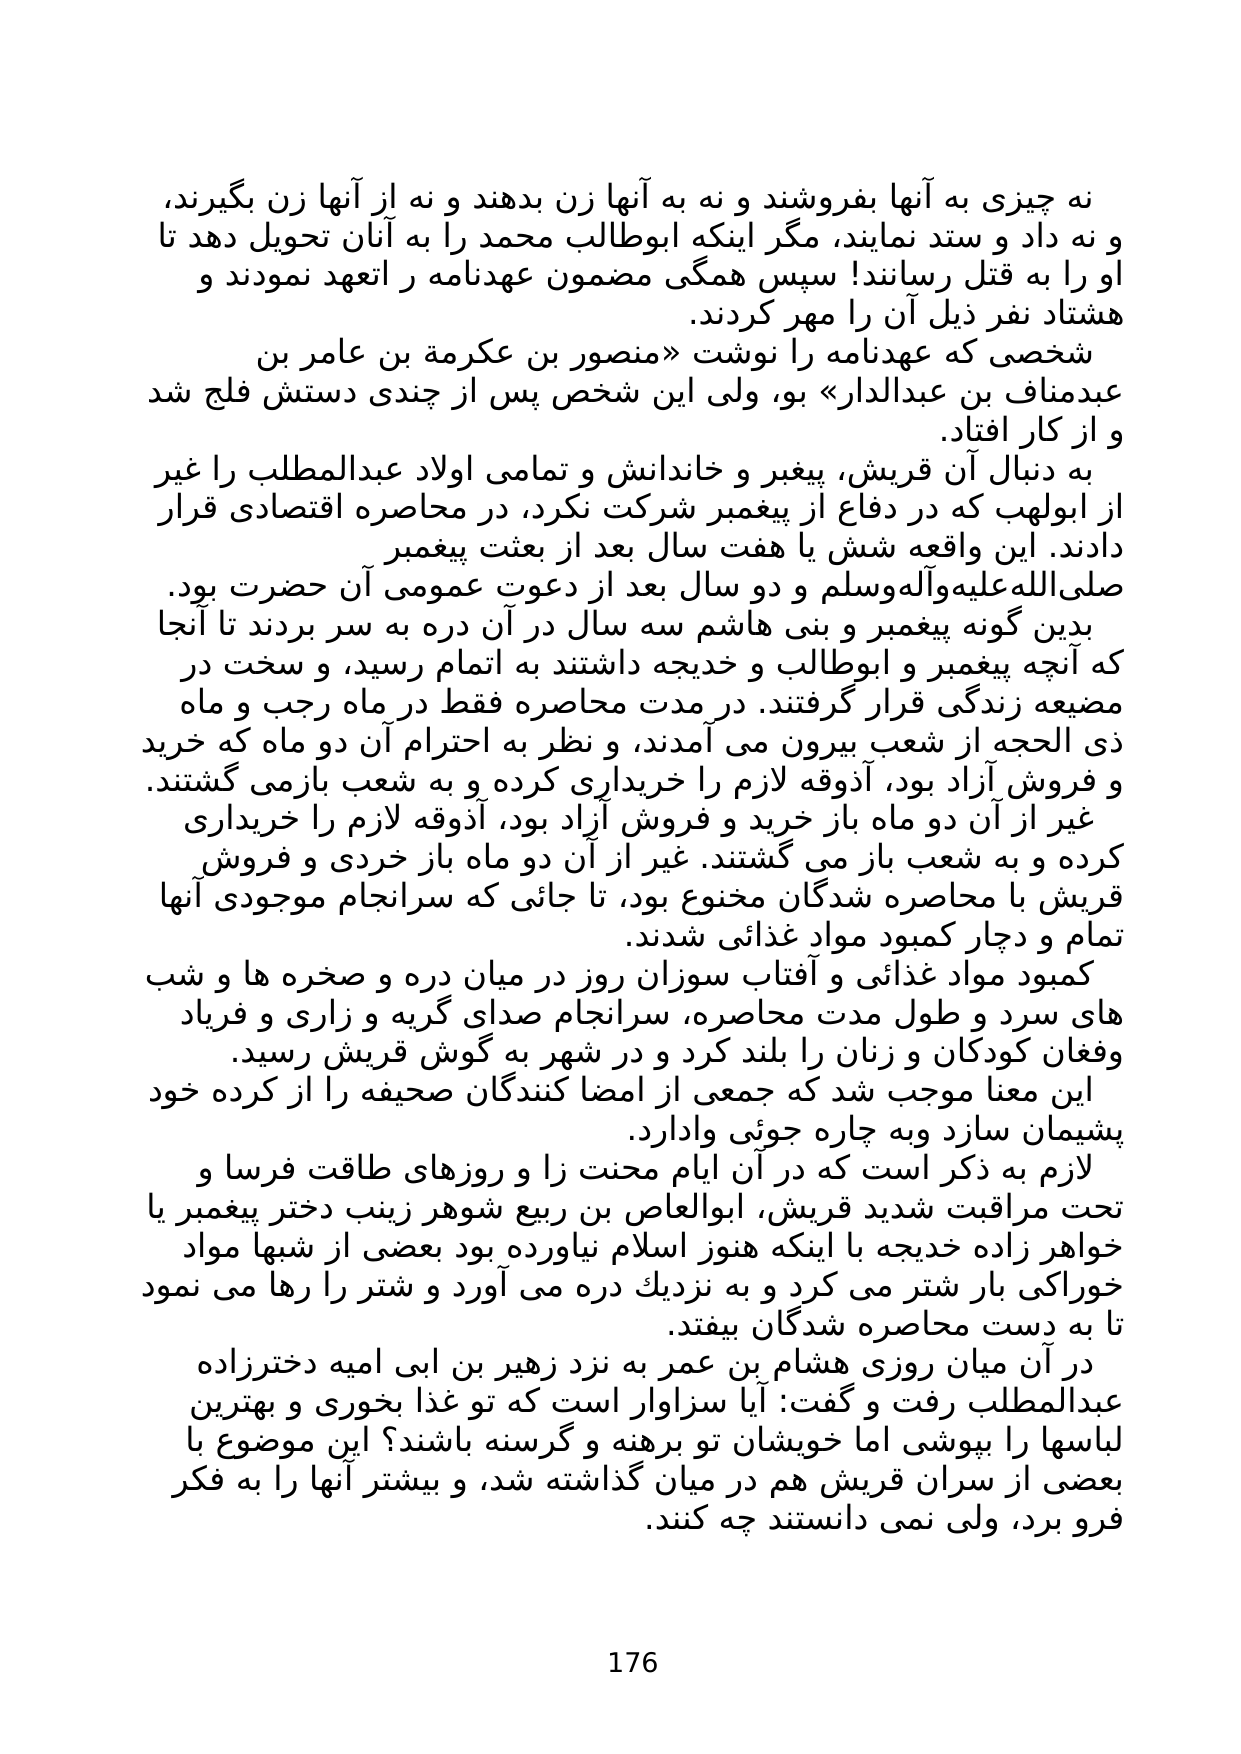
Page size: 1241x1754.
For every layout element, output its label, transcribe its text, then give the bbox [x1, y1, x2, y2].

text بدين گونه پيغمبر و بنی هاشم سه سال در آن دره به سر بردند تا آنجا كه آنچه پيغمبر و ابوطالب و خديجه داشتند به اتمام رسيد، و سخت در مضيعه زندگی قرار گرفتند. در مدت محاصره فقط در ماه رجب و ماه ذی الحجه از شعب بيرون می آمدند، و نظر به احترام آن دو ماه كه خريد و فروش آزاد بود، آذوقه لازم را خريداری كرده و به شعب بازمی گشتند. [141, 604, 1125, 799]
text كمبود مواد غذائی و آفتاب سوزان روز در ميان دره و صخره ها و شب های سرد و طول مدت محاصره، سرانجام صدای گريه و زاری و فرياد وفغان كودكان و زنان را بلند كرد و در شهر به گوش قريش رسيد. [141, 954, 1125, 1071]
text به دنبال آن قريش، پيغبر و خاندانش و تمامی اولاد عبدالمطلب را غير از ابولهب كه در دفاع از پيغمبر شركت نكرد، در محاصره اقتصادی قرار دادند. اين واقعه شش يا هفت سال بعد از بعثت پيغمبر صلی‌الله‌عليه‌وآله‌وسلم و دو سال بعد از دعوت عمومی آن حضرت بود. [141, 449, 1125, 604]
text لازم به ذكر است كه در آن ايام محنت زا و روزهای طاقت فرسا و تحت مراقبت شديد قريش، ابوالعاص بن ربيع شوهر زينب دختر پيغمبر يا خواهر زاده خديجه با اينكه هنوز اسلام نياورده بود بعضی از شبها مواد خوراكی بار شتر می كرد و به نزديك دره می آورد و شتر را رها می نمود تا به دست محاصره شدگان بيفتد. [141, 1148, 1125, 1343]
text غير از آن دو ماه باز خريد و فروش آزاد بود، آذوقه لازم را خريداری كرده و به شعب باز می گشتند. غير از آن دو ماه باز خردی و فروش قريش با محاصره شدگان مخنوع بود، تا جائی كه سرانجام موجودی آنها تمام و دچار كمبود مواد غذائی شدند. [141, 799, 1125, 954]
text در آن ميان روزی هشام بن عمر به نزد زهير بن ابی اميه دخترزاده عبدالمطلب رفت و گفت: آيا سزاوار است كه تو غذا بخوری و بهترين لباسها را بپوشی اما خويشان تو برهنه و گرسنه باشند؟ اين موضوع با بعضی از سران قريش هم در ميان گذاشته شد، و بيشتر آنها را به فكر فرو برد، ولی نمی دانستند چه كنند. [141, 1343, 1125, 1537]
text شخصی كه عهدنامه را نوشت «منصور بن عكرمة بن عامر بن عبدمناف بن عبدالدار» بو، ولی اين شخص پس از چندی دستش فلج شد و از كار افتاد. [141, 333, 1125, 449]
text نه چيزی به آنها بفروشند و نه به آنها زن بدهند و نه از آنها زن بگيرند، و نه داد و ستد نمايند، مگر اينكه ابوطالب محمد را به آنان تحويل دهد تا او را به قتل رسانند! سپس همگی مضمون عهدنامه ر اتعهد نمودند و هشتاد نفر ذيل آن را مهر كردند. [141, 177, 1125, 333]
text اين معنا موجب شد كه جمعی از امضا كنندگان صحيفه را از كرده خود پشيمان سازد وبه چاره جوئی وادارد. [141, 1071, 1125, 1148]
